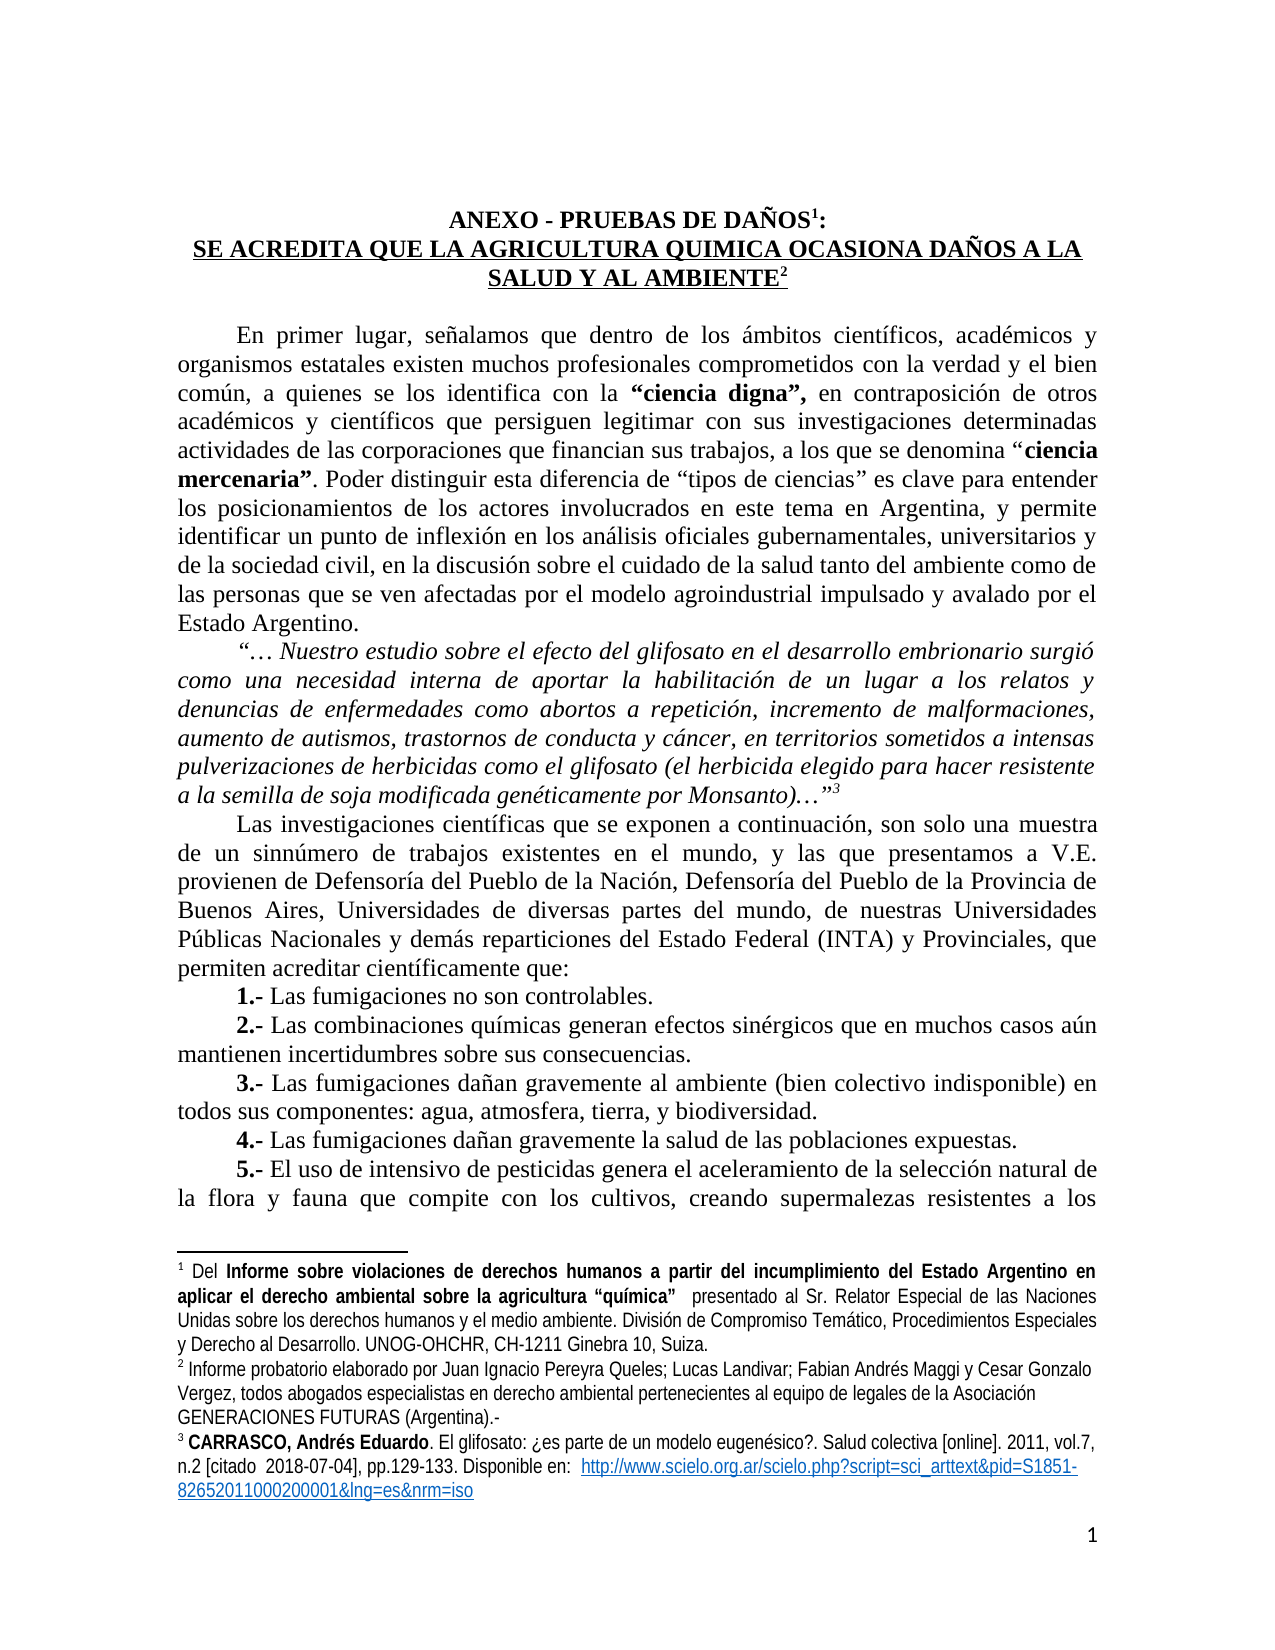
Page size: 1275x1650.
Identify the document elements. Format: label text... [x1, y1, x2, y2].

text ANEXO - PRUEBAS DE DAÑOS: [177, 205, 1098, 234]
text 3.- Las fumigaciones dañan gravemente al ambiente (bien colectivo indisponible) en todos sus componentes: agua, atmosfera, tierra, y biodiversidad. [177, 1068, 1098, 1125]
text 2.- Las combinaciones químicas generan efectos sinérgicos que en muchos casos aún mantienen incertidumbres sobre sus consecuencias. [177, 1010, 1098, 1068]
text 1.- Las fumigaciones no son controlables. [177, 981, 1098, 1010]
text “… Nuestro estudio sobre el efecto del glifosato en el desarrollo embrionario surgió como una necesidad interna de aportar la habilitación de un lugar a los relatos y denuncias de enfermedades como abortos a repetición, incremento de malformaciones, aumento de autismos, trastornos de conducta y cáncer, en territorios sometidos a intensas pulverizaciones de herbicidas como el glifosato (el herbicida elegido para hacer resistente a la semilla de soja modificada genéticamente por Monsanto)…” [177, 636, 1098, 809]
text Las investigaciones científicas que se exponen a continuación, son solo una muestra de un sinnúmero de trabajos existentes en el mundo, y las que presentamos a V.E. provienen de Defensoría del Pueblo de la Nación, Defensoría del Pueblo de la Provincia de Buenos Aires, Universidades de diversas partes del mundo, de nuestras Universidades Públicas Nacionales y demás reparticiones del Estado Federal (INTA) y Provinciales, que permiten acreditar científicamente que: [177, 809, 1098, 981]
text SE ACREDITA QUE LA AGRICULTURA QUIMICA OCASIONA DAÑOS A LA SALUD Y AL AMBIENTE [177, 234, 1098, 291]
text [177, 1154, 1098, 1211]
text En primer lugar, señalamos que dentro de los ámbitos científicos, académicos y organismos estatales existen muchos profesionales comprometidos con la verdad y el bien común, a quienes se los identifica con la “ciencia digna”, en contraposición de otros académicos y científicos que persiguen legitimar con sus investigaciones determinadas actividades de las corporaciones que financian sus trabajos, a los que se denomina “ciencia mercenaria”. Poder distinguir esta diferencia de “tipos de ciencias” es clave para entender los posicionamientos de los actores involucrados en este tema en Argentina, y permite identificar un punto de inflexión en los análisis oficiales gubernamentales, universitarios y de la sociedad civil, en la discusión sobre el cuidado de la salud tanto del ambiente como de las personas que se ven afectadas por el modelo agroindustrial impulsado y avalado por el Estado Argentino. [177, 320, 1098, 636]
text 4.- Las fumigaciones dañan gravemente la salud de las poblaciones expuestas. [177, 1125, 1098, 1154]
